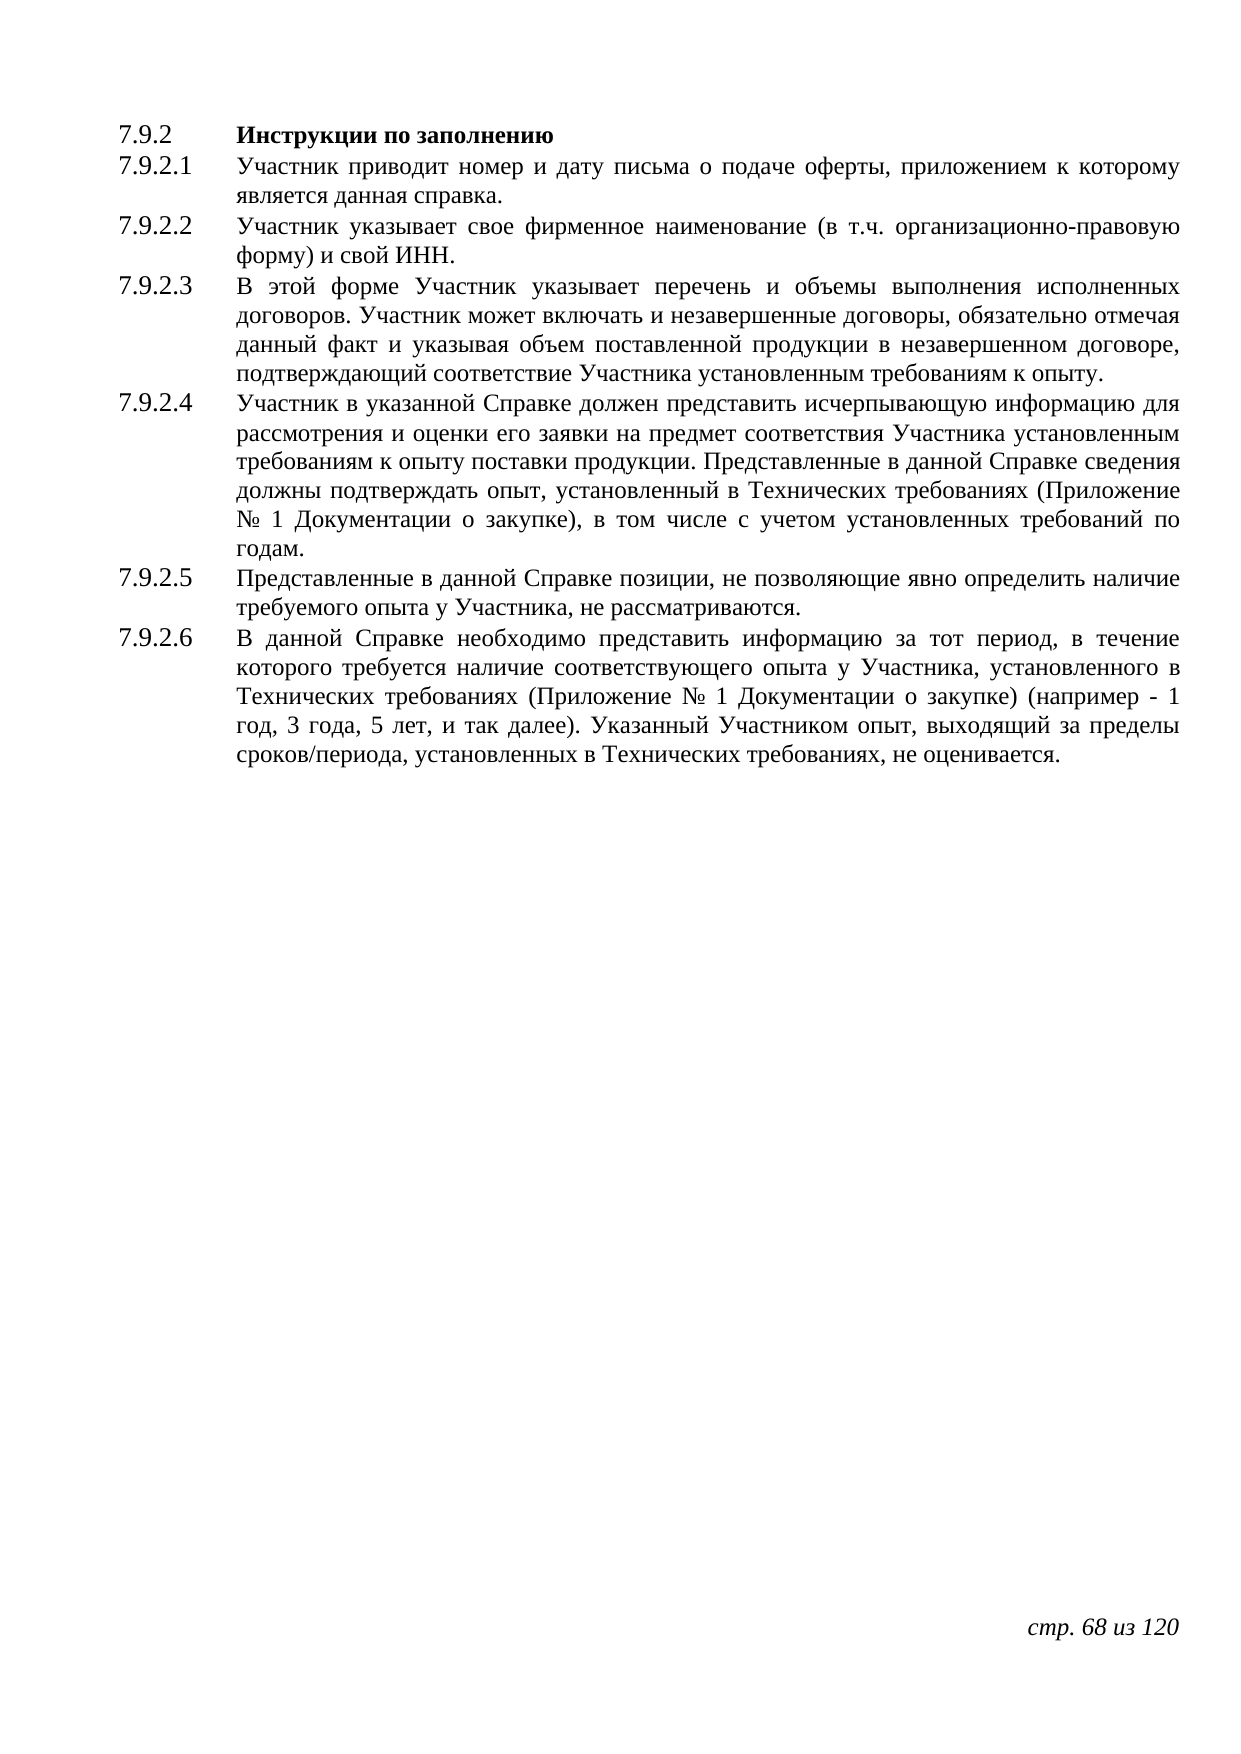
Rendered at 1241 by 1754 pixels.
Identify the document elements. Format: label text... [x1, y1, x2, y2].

text В этой форме Участник указывает перечень и объемы выполнения исполненных договоров. Участник может включать и незавершенные договоры, обязательно отмечая данный факт и указывая объем поставленной продукции в незавершенном договоре, подтверждающий соответствие Участника установленным требованиям к опыту. [118, 269, 1181, 386]
text Представленные в данной Справке позиции, не позволяющие явно определить наличие требуемого опыта у Участника, не рассматриваются. [118, 561, 1181, 621]
text Инструкции по заполнению [118, 118, 1181, 149]
text Участник приводит номер и дату письма о подаче оферты, приложением к которому является данная справка. [118, 149, 1181, 209]
text Участник в указанной Справке должен представить исчерпывающую информацию для рассмотрения и оценки его заявки на предмет соответствия Участника установленным требованиям к опыту поставки продукции. Представленные в данной Справке сведения должны подтверждать опыт, установленный в Технических требованиях (Приложение № 1 Документации о закупке), в том числе с учетом установленных требований по годам. [118, 386, 1181, 561]
text Участник указывает свое фирменное наименование (в т.ч. организационно-правовую форму) и свой ИНН. [118, 209, 1181, 269]
text В данной Справке необходимо представить информацию за тот период, в течение которого требуется наличие соответствующего опыта у Участника, установленного в Технических требованиях (Приложение № 1 Документации о закупке) (например - 1 год, 3 года, 5 лет, и так далее). Указанный Участником опыт, выходящий за пределы сроков/периода, установленных в Технических требованиях, не оценивается. [118, 621, 1181, 767]
